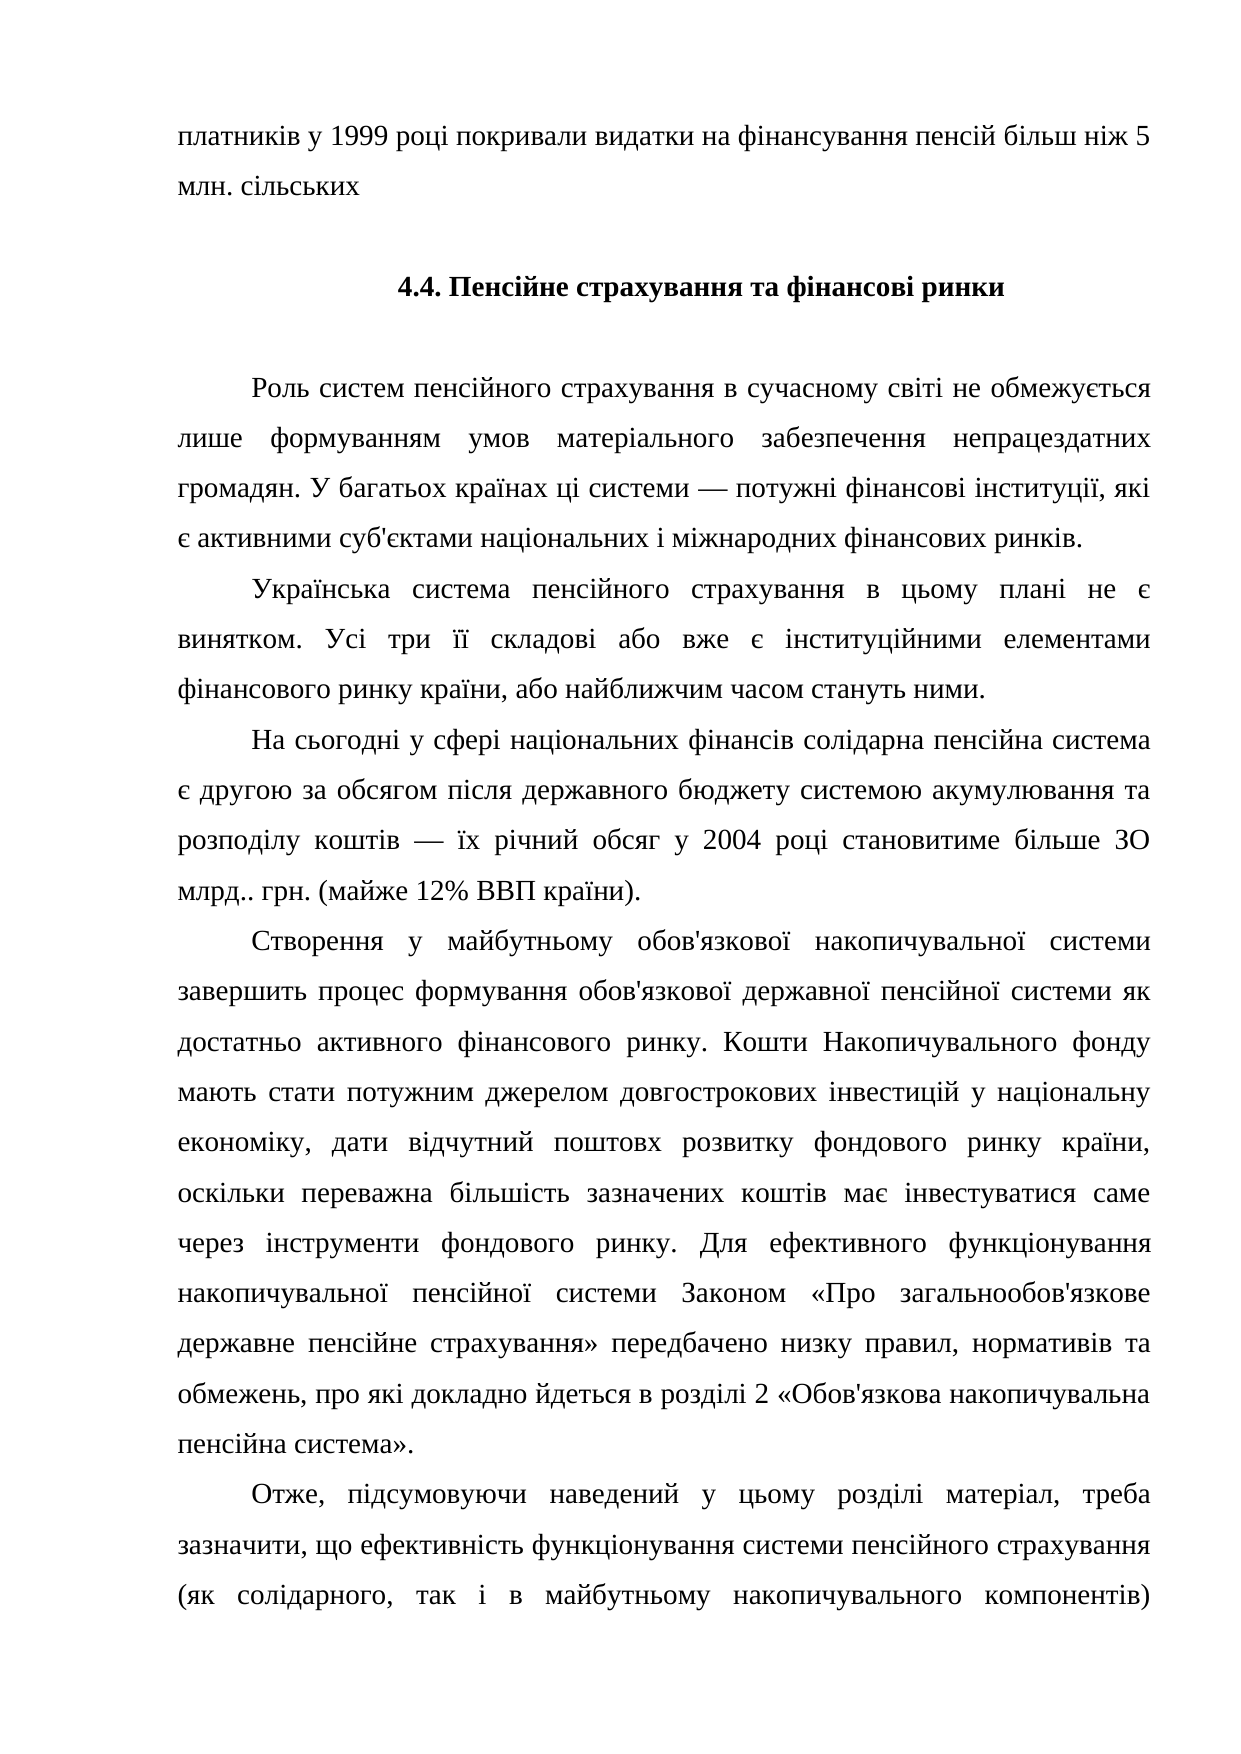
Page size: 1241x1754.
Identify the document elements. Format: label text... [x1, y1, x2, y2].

text Створення у майбутньому обов'язкової накопичувальної системи завершить процес формування обов'язкової державної пенсійної системи як достатньо активного фінансового ринку. Кошти Накопичувального фонду мають стати потужним джерелом довгострокових інвестицій у національну економіку, дати відчутний поштовх розвитку фондового ринку країни, оскільки переважна більшість зазначених коштів має інвестуватися саме через інструменти фондового ринку. Для ефективного функціонування накопичувальної пенсійної системи Законом «Про загальнообов'язкове державне пенсійне страхування» передбачено низку правил, нормативів та обмежень, про які докладно йдеться в розділі 2 «Обов'язкова накопичувальна пенсійна система». [177, 923, 1152, 1460]
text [177, 1477, 1152, 1611]
text Роль систем пенсійного страхування в сучасному світі не обмежується лише формуванням умов матеріального забезпечення непрацездатних громадян. У багатьох країнах ці системи — потужні фінансові інституції, які є активними суб'єктами національних і міжнародних фінансових ринків. [177, 370, 1152, 554]
text 4.4. Пенсійне страхування та фінансові ринки [177, 269, 1152, 303]
text Українська система пенсійного страхування в цьому плані не є винятком. Усі три її складові або вже є інституційними елементами фінансового ринку країни, або найближчим часом стануть ними. [177, 571, 1152, 705]
text На сьогодні у сфері національних фінансів солідарна пенсійна система є другою за обсягом після державного бюджету системою акумулювання та розподілу коштів — їх річний обсяг у 2004 році становитиме більше ЗО млрд.. грн. (майже 12% ВВП країни). [177, 722, 1152, 906]
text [177, 118, 1152, 202]
